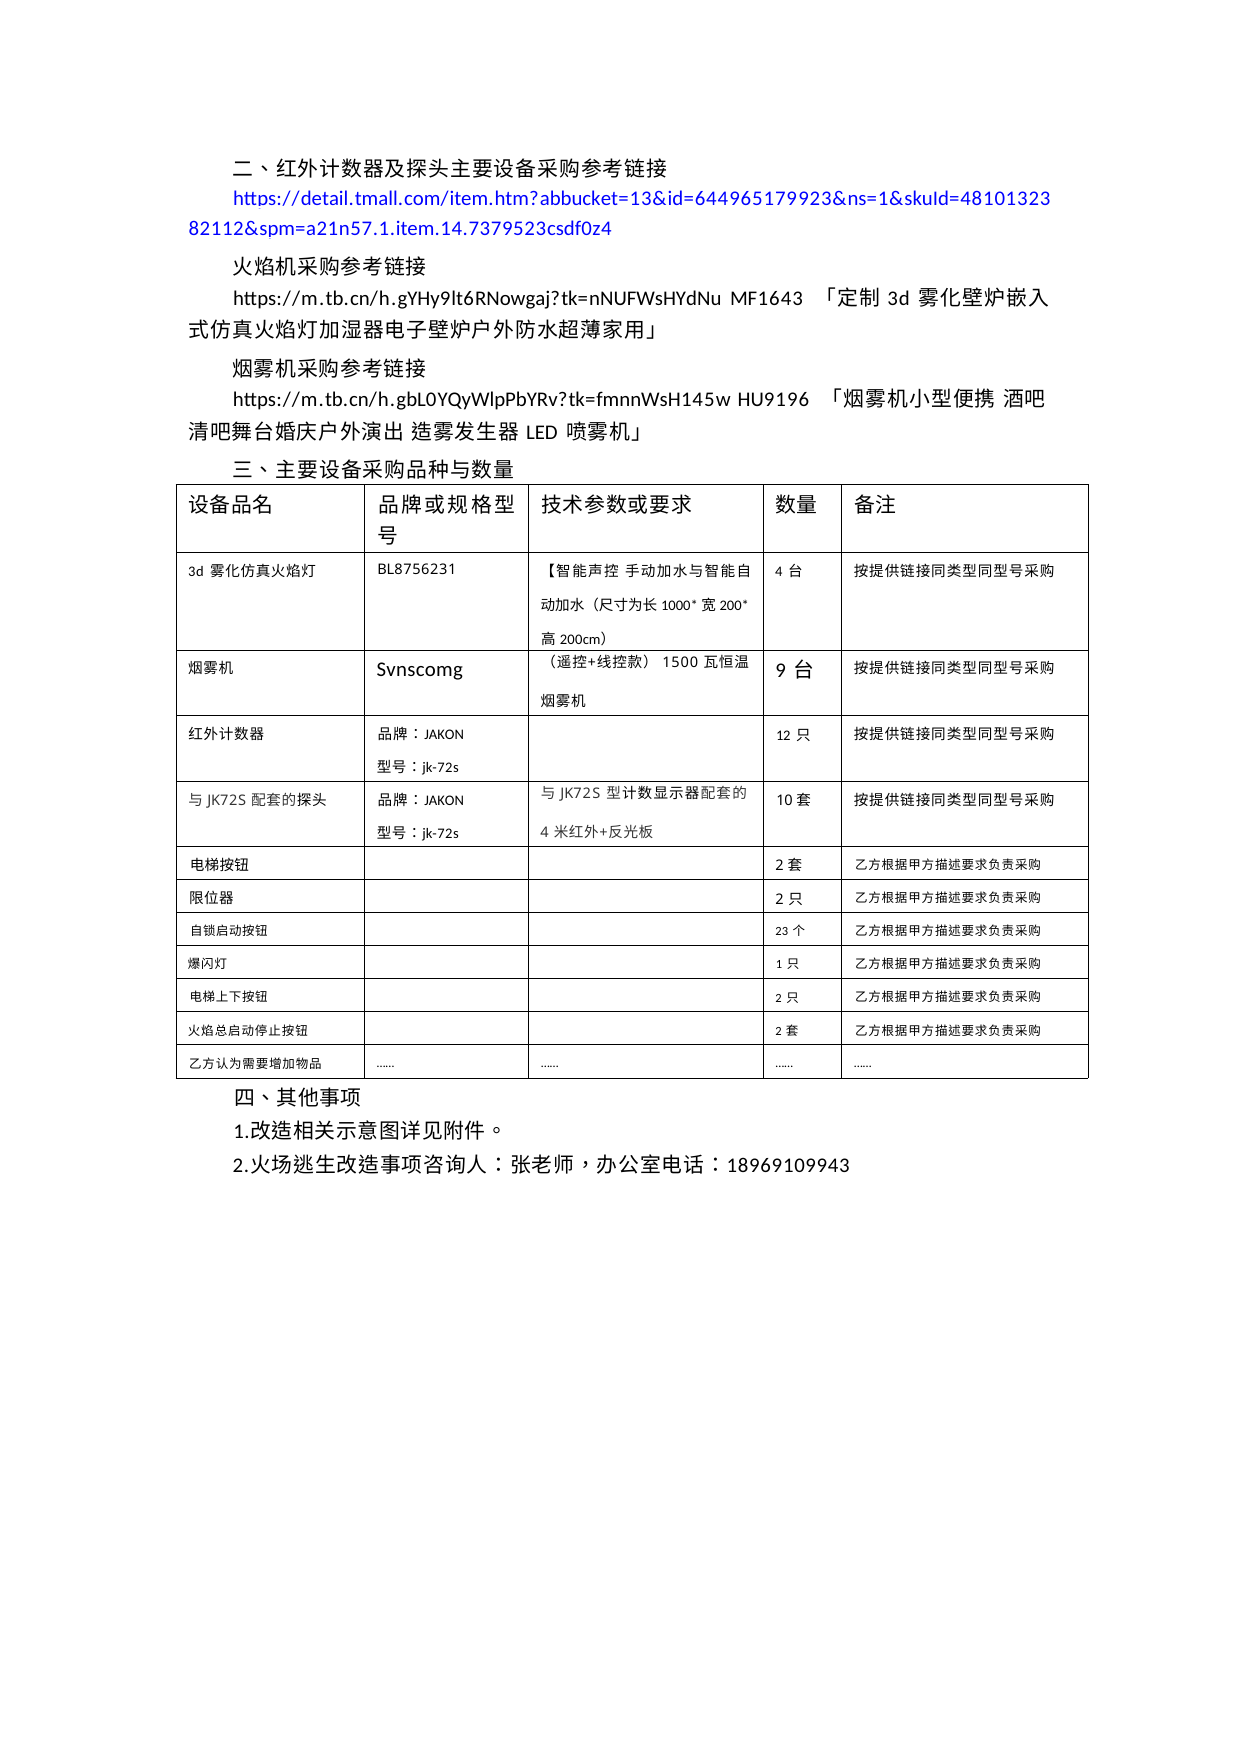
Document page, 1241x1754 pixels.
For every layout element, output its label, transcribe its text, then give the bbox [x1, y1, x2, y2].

table_cell 乙方根据甲方描述要求负责采购 [842, 913, 1088, 945]
table_cell 2 套 [764, 847, 841, 879]
table_cell [365, 1012, 528, 1044]
text 1.改造相关示意图详见附件。 [233, 1117, 1089, 1144]
table_cell [529, 716, 763, 781]
table_cell 品牌：JAKON 型号：jk-72s [365, 782, 528, 846]
table_cell 乙方根据甲方描述要求负责采购 [842, 847, 1088, 879]
table_cell 自锁启动按钮 [177, 913, 364, 945]
table_cell 4 台 [764, 553, 841, 650]
table_cell 按提供链接同类型同型号采购 [842, 651, 1088, 715]
table_cell …… [529, 1045, 763, 1078]
table_cell 乙方根据甲方描述要求负责采购 [842, 946, 1088, 978]
table_cell 红外计数器 [177, 716, 364, 781]
table_cell 9 台 [764, 651, 841, 715]
table_cell 【智能声控 手动加水与智能自 动加水（尺寸为长 1000* 宽 200* 高 200cm） [529, 553, 763, 650]
text 2.火场逃生改造事项咨询人：张老师，办公室电话：18969109943 [232, 1151, 1089, 1178]
table_cell [529, 946, 763, 978]
table_cell 按提供链接同类型同型号采购 [842, 782, 1088, 846]
table_cell 2 套 [764, 1012, 841, 1044]
table_cell [365, 880, 528, 912]
table_cell [529, 1012, 763, 1044]
table_cell Svnscomg [365, 651, 528, 715]
table_cell BL8756231 [365, 553, 528, 650]
table_cell [365, 946, 528, 978]
table_cell 10 套 [764, 782, 841, 846]
table_header 技术参数或要求 [529, 485, 763, 552]
table_cell …… [764, 1045, 841, 1078]
text 二、红外计数器及探头主要设备采购参考链接 [232, 155, 1089, 182]
text 三、主要设备采购品种与数量 [232, 456, 1089, 483]
table_cell …… [365, 1045, 528, 1078]
table_cell [365, 847, 528, 879]
table_cell 电梯按钮 [177, 847, 364, 879]
table_cell （遥控+线控款） 1500 瓦恒温 烟雾机 [529, 651, 763, 715]
table_cell 限位器 [177, 880, 364, 912]
table_cell 乙方根据甲方描述要求负责采购 [842, 880, 1088, 912]
table_cell 品牌：JAKON 型号：jk-72s [365, 716, 528, 781]
table_cell [365, 913, 528, 945]
table_header 备注 [842, 485, 1088, 552]
table_cell …… [842, 1045, 1088, 1078]
table_cell 2 只 [764, 979, 841, 1011]
table_cell [529, 880, 763, 912]
table_cell 烟雾机 [177, 651, 364, 715]
table_cell 与 JK72S 型计数显示器配套的 4 米红外+反光板 [529, 782, 763, 846]
table_cell 乙方认为需要增加物品 [177, 1045, 364, 1078]
table_cell [529, 913, 763, 945]
table_cell 1 只 [764, 946, 841, 978]
table_header 数量 [764, 485, 841, 552]
table_cell 3d 雾化仿真火焰灯 [177, 553, 364, 650]
text 烟雾机采购参考链接 [232, 355, 1089, 381]
table_header 品牌或规格型 号 [365, 485, 528, 552]
table_cell 火焰总启动停止按钮 [177, 1012, 364, 1044]
table_cell 爆闪灯 [177, 946, 364, 978]
table_cell 与 JK72S 配套的探头 [177, 782, 364, 846]
table_cell [529, 979, 763, 1011]
table_cell 电梯上下按钮 [177, 979, 364, 1011]
text https://m.tb.cn/h.gYHy9lt6RNowgaj?tk=nNUFWsHYdNu MF1643 「定制 3d 雾化壁炉嵌入 式仿真火焰灯加湿器电子壁炉户外防水超薄家用」 [189, 283, 1053, 344]
text https://detail.tmall.com/item.htm?abbucket=13&id=644965179923&ns=1&skuId=48101323 82112&spm=a21n57.1.item.14.7379523csdf0z4 [188, 185, 1052, 240]
table_cell [365, 979, 528, 1011]
text https://m.tb.cn/h.gbL0YQyWlpPbYRv?tk=fmnnWsH145w HU9196 「烟雾机小型便携 酒吧 清吧舞台婚庆户外演出 造雾发生器 LED 喷雾机」 [188, 384, 1053, 445]
table_cell [529, 847, 763, 879]
table_header 设备品名 [177, 485, 364, 552]
table_cell 按提供链接同类型同型号采购 [842, 553, 1088, 650]
table_cell 2 只 [764, 880, 841, 912]
table_cell 乙方根据甲方描述要求负责采购 [842, 1012, 1088, 1044]
table_cell 12 只 [764, 716, 841, 781]
text 四、其他事项 [234, 1084, 1089, 1111]
table_cell 23 个 [764, 913, 841, 945]
table_cell 按提供链接同类型同型号采购 [842, 716, 1088, 781]
table_cell 乙方根据甲方描述要求负责采购 [842, 979, 1088, 1011]
text 火焰机采购参考链接 [232, 253, 1089, 280]
